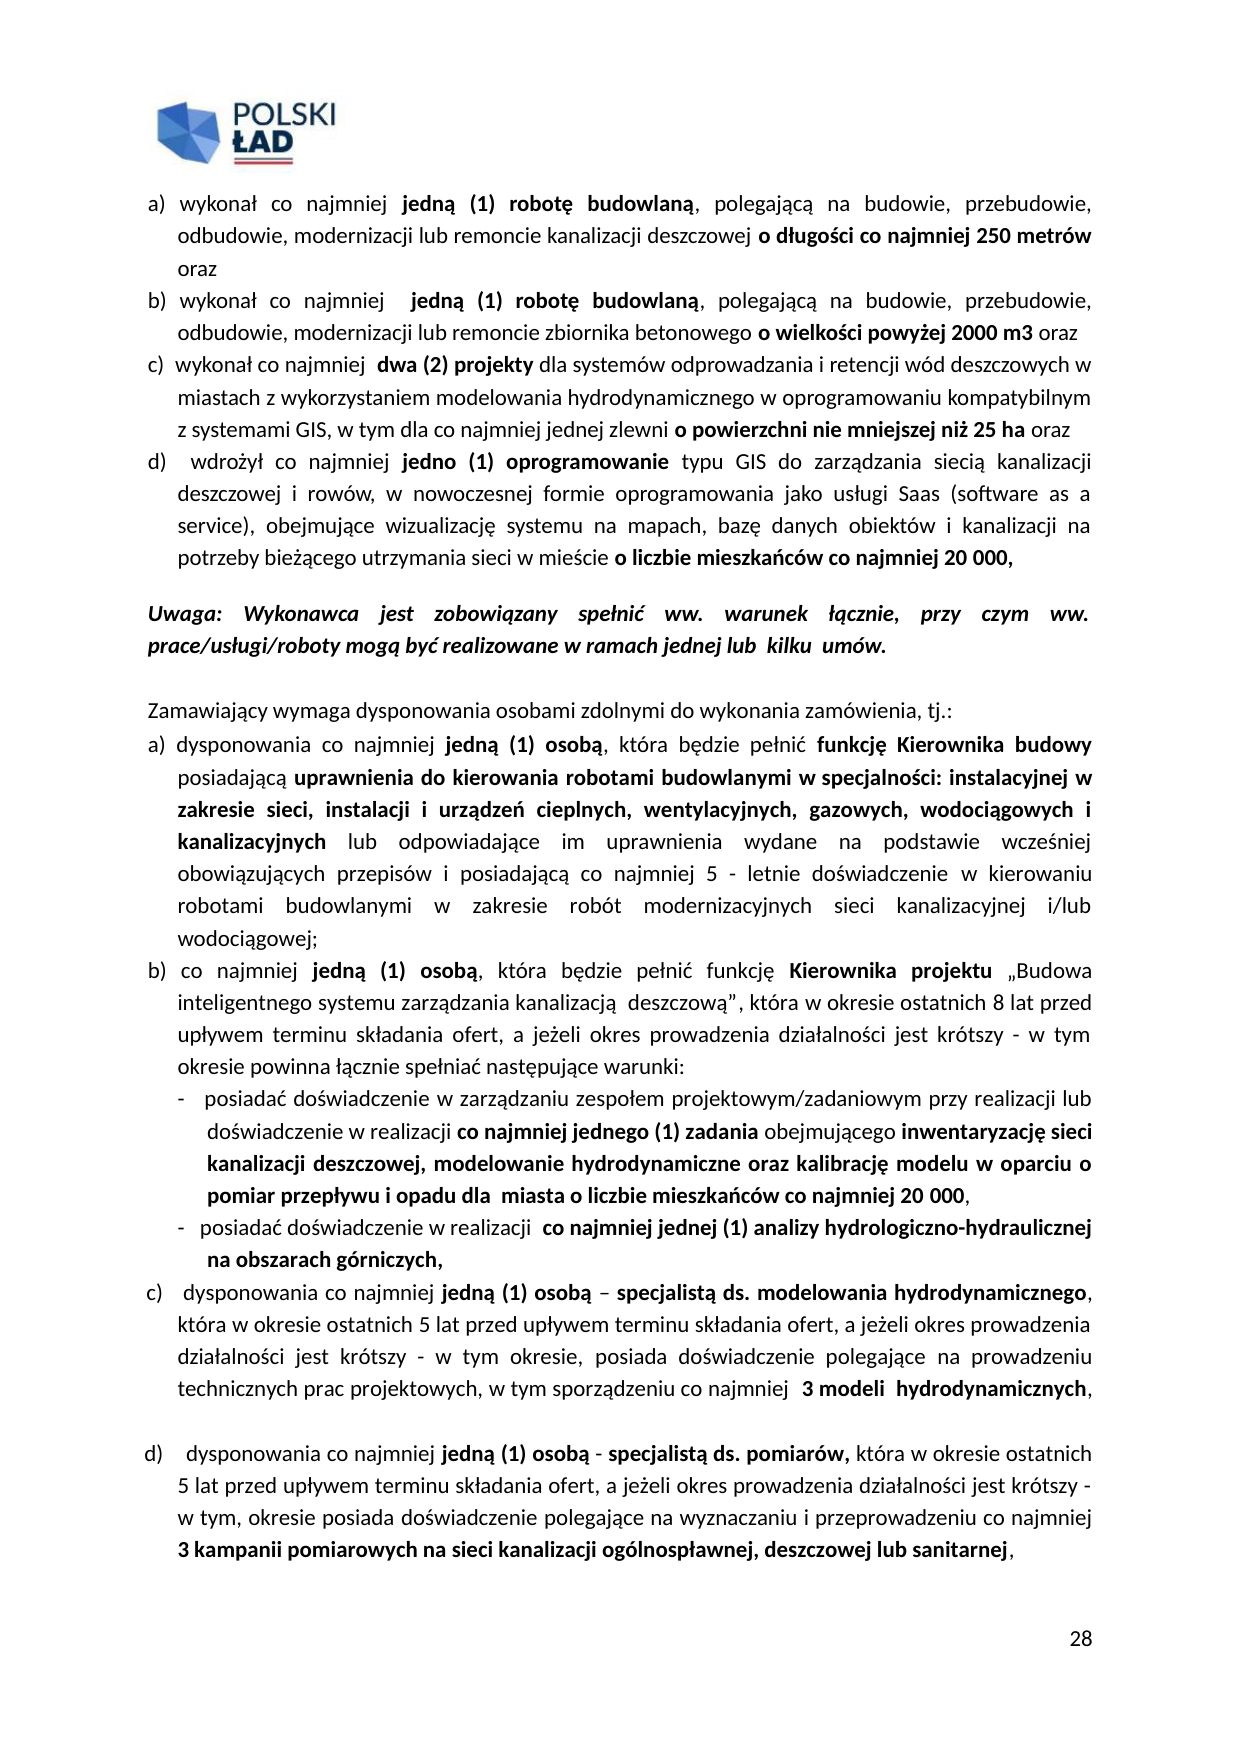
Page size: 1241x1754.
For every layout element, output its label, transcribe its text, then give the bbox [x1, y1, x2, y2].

text b) wykonał co najmniej jedną (1) robotę budowlaną, polegającą na budowie, przebudowie, odbudowie, modernizacji lub remoncie zbiornika betonowego o wielkości powyżej 2000 m3 oraz [148, 286, 1092, 346]
text c) wykonał co najmniej dwa (2) projekty dla systemów odprowadzania i retencji wód deszczowych w miastach z wykorzystaniem modelowania hydrodynamicznego w oprogramowaniu kompatybilnym z systemami GIS, w tym dla co najmniej jednej zlewni o powierzchni nie mniejszej niż 25 ha oraz [148, 350, 1092, 443]
text b) co najmniej jedną (1) osobą, która będzie pełnić funkcję Kierownika projektu „Budowa inteligentnego systemu zarządzania kanalizacją deszczową”, która w okresie ostatnich 8 lat przed upływem terminu składania ofert, a jeżeli okres prowadzenia działalności jest krótszy - w tym okresie powinna łącznie spełniać następujące warunki: [148, 956, 1092, 1080]
text a) wykonał co najmniej jedną (1) robotę budowlaną, polegającą na budowie, przebudowie, odbudowie, modernizacji lub remoncie kanalizacji deszczowej o długości co najmniej 250 metrów oraz [148, 189, 1092, 282]
text Zamawiający wymaga dysponowania osobami zdolnymi do wykonania zamówienia, tj.: [148, 696, 1092, 724]
text - posiadać doświadczenie w realizacji co najmniej jednej (1) analizy hydrologiczno-hydraulicznej na obszarach górniczych, [177, 1213, 1092, 1273]
text c) dysponowania co najmniej jedną (1) osobą – specjalistą ds. modelowania hydrodynamicznego, która w okresie ostatnich 5 lat przed upływem terminu składania ofert, a jeżeli okres prowadzenia działalności jest krótszy - w tym okresie, posiada doświadczenie polegające na prowadzeniu technicznych prac projektowych, w tym sporządzeniu co najmniej 3 modeli hydrodynamicznych, [133, 1278, 1092, 1434]
text a) dysponowania co najmniej jedną (1) osobą, która będzie pełnić funkcję Kierownika budowy posiadającą uprawnienia do kierowania robotami budowlanymi w specjalności: instalacyjnej w zakresie sieci, instalacji i urządzeń cieplnych, wentylacyjnych, gazowych, wodociągowych i kanalizacyjnych lub odpowiadające im uprawnienia wydane na podstawie wcześniej obowiązujących przepisów i posiadającą co najmniej 5 - letnie doświadczenie w kierowaniu robotami budowlanymi w zakresie robót modernizacyjnych sieci kanalizacyjnej i/lub wodociągowej; [148, 731, 1092, 952]
text Uwaga: Wykonawca jest zobowiązany spełnić ww. warunek łącznie, przy czym ww. prace/usługi/roboty mogą być realizowane w ramach jednej lub kilku umów. [148, 599, 1092, 659]
text d) wdrożył co najmniej jedno (1) oprogramowanie typu GIS do zarządzania siecią kanalizacji deszczowej i rowów, w nowoczesnej formie oprogramowania jako usługi Saas (software as a service), obejmujące wizualizację systemu na mapach, bazę danych obiektów i kanalizacji na potrzeby bieżącego utrzymania sieci w mieście o liczbie mieszkańców co najmniej 20 000, [148, 447, 1092, 572]
text - posiadać doświadczenie w zarządzaniu zespołem projektowym/zadaniowym przy realizacji lub doświadczenie w realizacji co najmniej jednego (1) zadania obejmującego inwentaryzację sieci kanalizacji deszczowej, modelowanie hydrodynamiczne oraz kalibrację modelu w oparciu o pomiar przepływu i opadu dla miasta o liczbie mieszkańców co najmniej 20 000, [177, 1084, 1092, 1209]
text d) dysponowania co najmniej jedną (1) osobą - specjalistą ds. pomiarów, która w okresie ostatnich 5 lat przed upływem terminu składania ofert, a jeżeli okres prowadzenia działalności jest krótszy - w tym, okresie posiada doświadczenie polegające na wyznaczaniu i przeprowadzeniu co najmniej 3 kampanii pomiarowych na sieci kanalizacji ogólnospławnej, deszczowej lub sanitarnej, [133, 1439, 1092, 1563]
